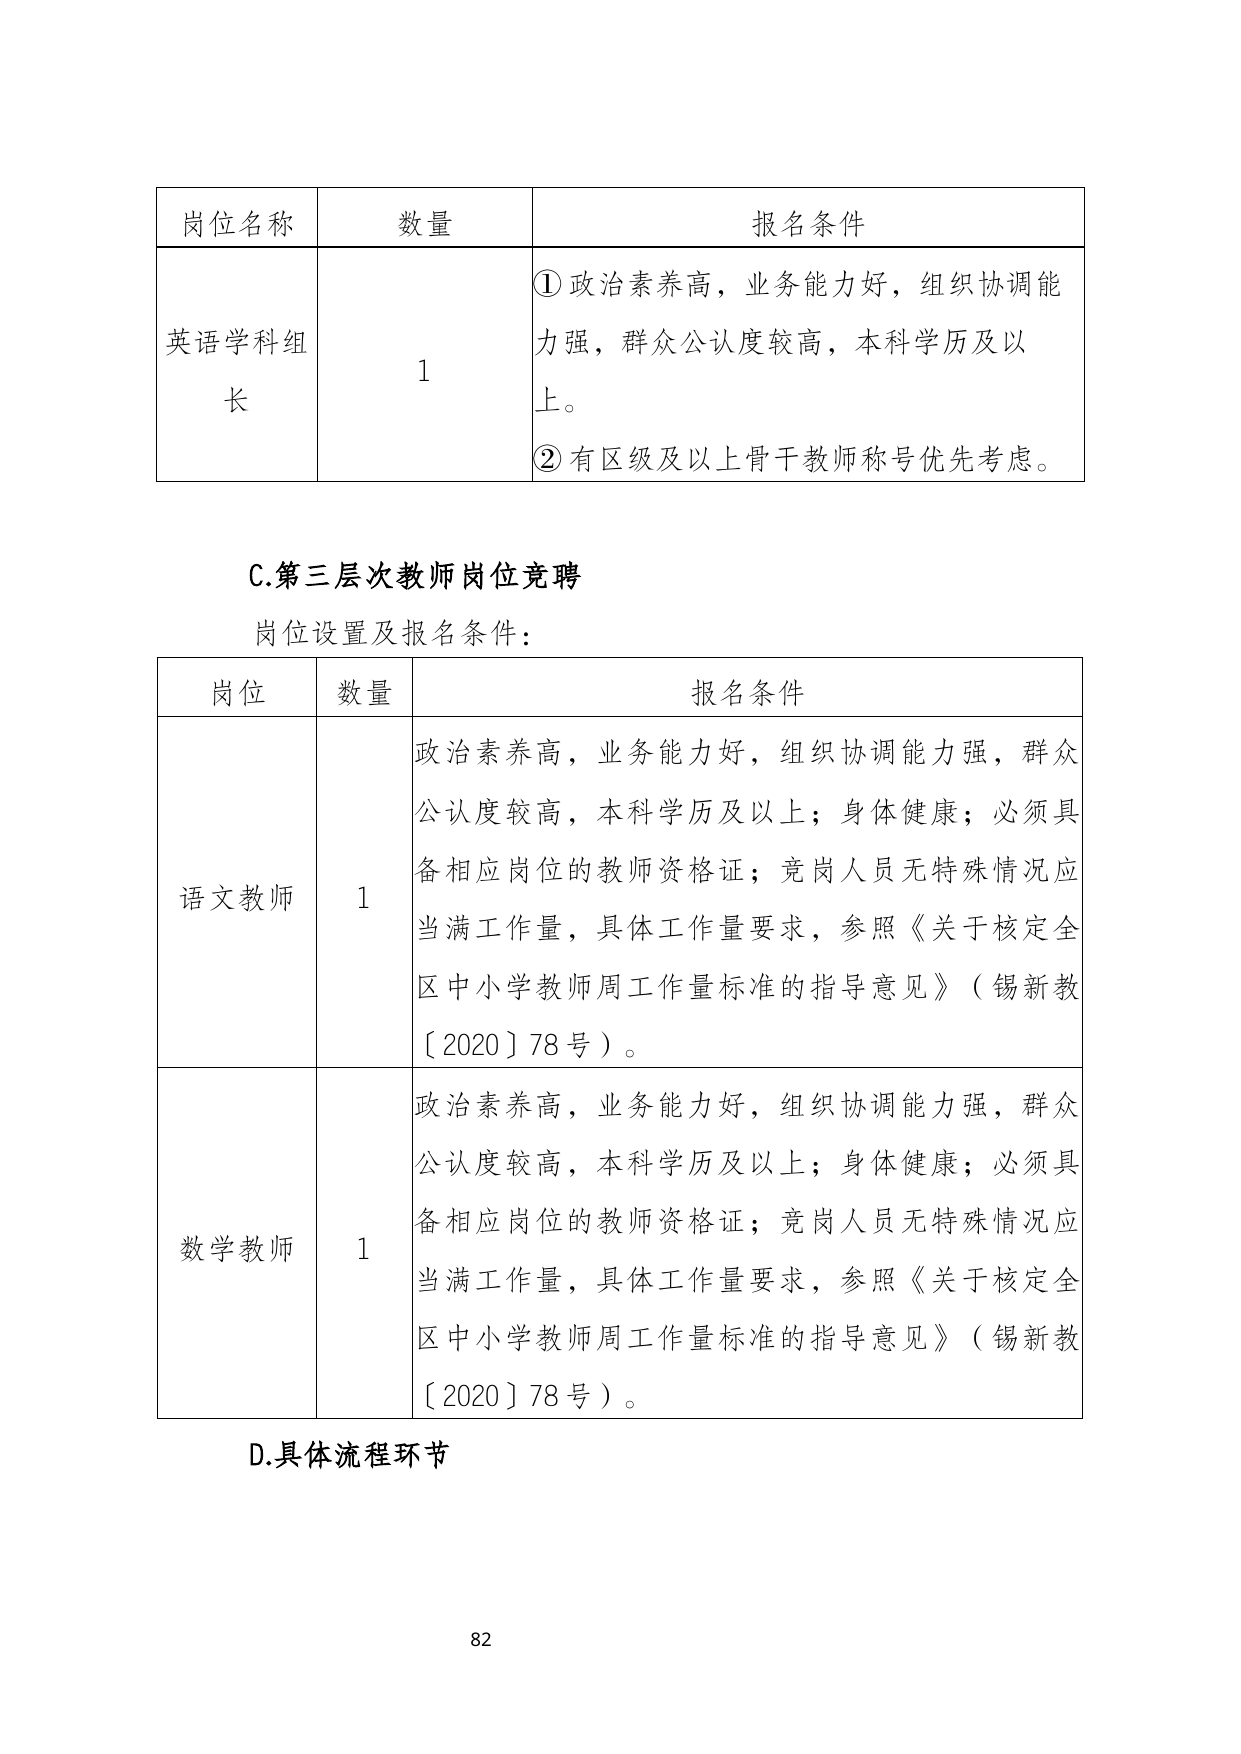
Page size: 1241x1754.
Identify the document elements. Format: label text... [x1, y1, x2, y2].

table_cell 政治素养高，业务能力好，组织协调能力强，群众公认度较高，本科学历及以上；身体健康；必须具备相应岗位的教师资格证；竞岗人员无特殊情况应当满工作量，具体工作量要求，参照《关于核定全区中小学教师周工作量标准的指导意见》（锡新教〔2020〕78号）。 [413, 717, 1082, 1067]
table_cell 1 [318, 248, 532, 481]
table_header 报名条件 [533, 188, 1084, 246]
table_cell 数学教师 [158, 1068, 316, 1418]
table_header 数量 [318, 188, 532, 246]
table_cell ①政治素养高，业务能力好，组织协调能力强，群众公认度较高，本科学历及以上。 ②有区级及以上骨干教师称号优先考虑。 [533, 248, 1084, 481]
table_header 报名条件 [413, 658, 1082, 716]
text C.第三层次教师岗位竞聘 [187, 540, 1053, 598]
table_cell 1 [317, 1068, 412, 1418]
table_cell 英语学科组长 [157, 248, 317, 481]
text D.具体流程环节 [187, 1419, 1053, 1478]
table_cell 语文教师 [158, 717, 316, 1067]
table_header 数量 [317, 658, 412, 716]
table_cell 政治素养高，业务能力好，组织协调能力强，群众公认度较高，本科学历及以上；身体健康；必须具备相应岗位的教师资格证；竞岗人员无特殊情况应当满工作量，具体工作量要求，参照《关于核定全区中小学教师周工作量标准的指导意见》（锡新教〔2020〕78号）。 [413, 1068, 1082, 1418]
table_cell 1 [317, 717, 412, 1067]
table_header 岗位名称 [157, 188, 317, 246]
table_header 岗位 [158, 658, 316, 716]
text 岗位设置及报名条件： [187, 598, 1053, 657]
